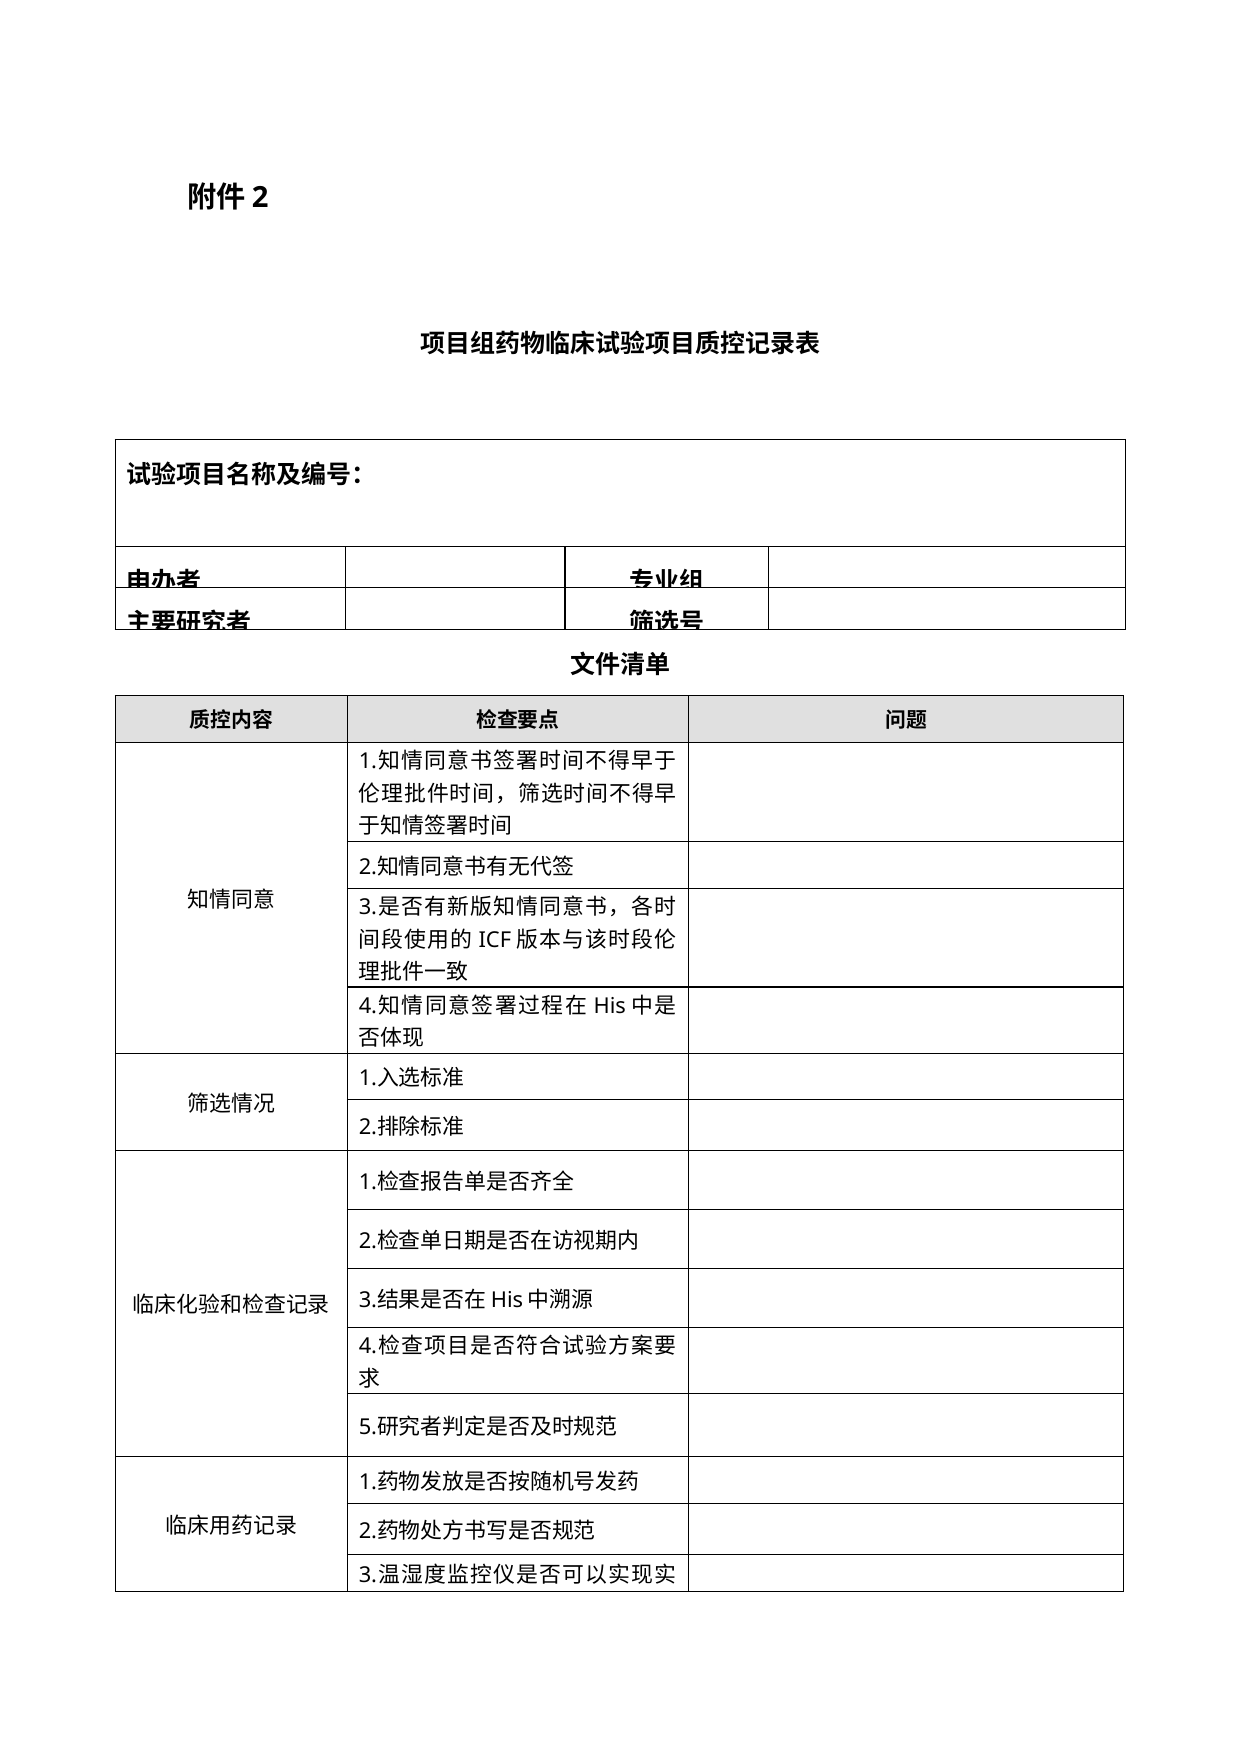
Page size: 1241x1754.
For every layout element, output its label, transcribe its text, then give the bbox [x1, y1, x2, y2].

table_cell 3.结果是否在His中溯源 [348, 1269, 688, 1327]
table_cell [689, 1210, 1123, 1268]
table_cell [689, 842, 1123, 888]
table_cell [769, 588, 1125, 629]
table_cell [689, 1457, 1123, 1503]
table_cell 临床化验和检查记录 [116, 1151, 347, 1456]
table_cell [689, 988, 1123, 1052]
table_cell [689, 1269, 1123, 1327]
table_cell 2.知情同意书有无代签 [348, 842, 688, 888]
table_cell 2.排除标准 [348, 1100, 688, 1150]
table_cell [348, 1555, 688, 1591]
table_cell 主要研究者 [116, 588, 345, 629]
table_header 质控内容 [116, 696, 347, 742]
table_cell [689, 1555, 1123, 1591]
table_cell [769, 547, 1125, 587]
table_cell 申办者 [116, 547, 345, 587]
table_cell [689, 1151, 1123, 1209]
table_cell [689, 743, 1123, 841]
text 项目组药物临床试验项目质控记录表 [187, 309, 1053, 374]
table_cell 5.研究者判定是否及时规范 [348, 1394, 688, 1456]
table_cell 1.检查报告单是否齐全 [348, 1151, 688, 1209]
table_cell [689, 1100, 1123, 1150]
table_cell [689, 1394, 1123, 1456]
table_cell [689, 1328, 1123, 1393]
table_cell 筛选号 [566, 588, 768, 629]
table_cell 临床用药记录 [116, 1457, 347, 1591]
table_cell [689, 889, 1123, 986]
table_cell 专业组 [566, 547, 768, 587]
table_cell 4.知情同意签署过程在His中是否体现 [348, 988, 688, 1052]
table_cell 知情同意 [116, 743, 347, 1052]
table_cell 1.药物发放是否按随机号发药 [348, 1457, 688, 1503]
table_cell 1.入选标准 [348, 1054, 688, 1099]
table_cell [346, 588, 564, 629]
table_header 试验项目名称及编号： [116, 440, 1125, 546]
table_cell 筛选情况 [116, 1054, 347, 1150]
table_cell 3.是否有新版知情同意书，各时间段使用的ICF版本与该时段伦理批件一致 [348, 889, 688, 986]
table_header 问题 [689, 696, 1123, 742]
table_cell 2.检查单日期是否在访视期内 [348, 1210, 688, 1268]
table_cell 2.药物处方书写是否规范 [348, 1504, 688, 1554]
table_header 检查要点 [348, 696, 688, 742]
table_cell 4.检查项目是否符合试验方案要求 [348, 1328, 688, 1393]
table_cell [689, 1054, 1123, 1099]
table_cell [689, 1504, 1123, 1554]
text 文件清单 [187, 630, 1053, 695]
text 附件2 [187, 162, 1053, 227]
table_cell [346, 547, 564, 587]
table_cell 1.知情同意书签署时间不得早于伦理批件时间，筛选时间不得早于知情签署时间 [348, 743, 688, 841]
